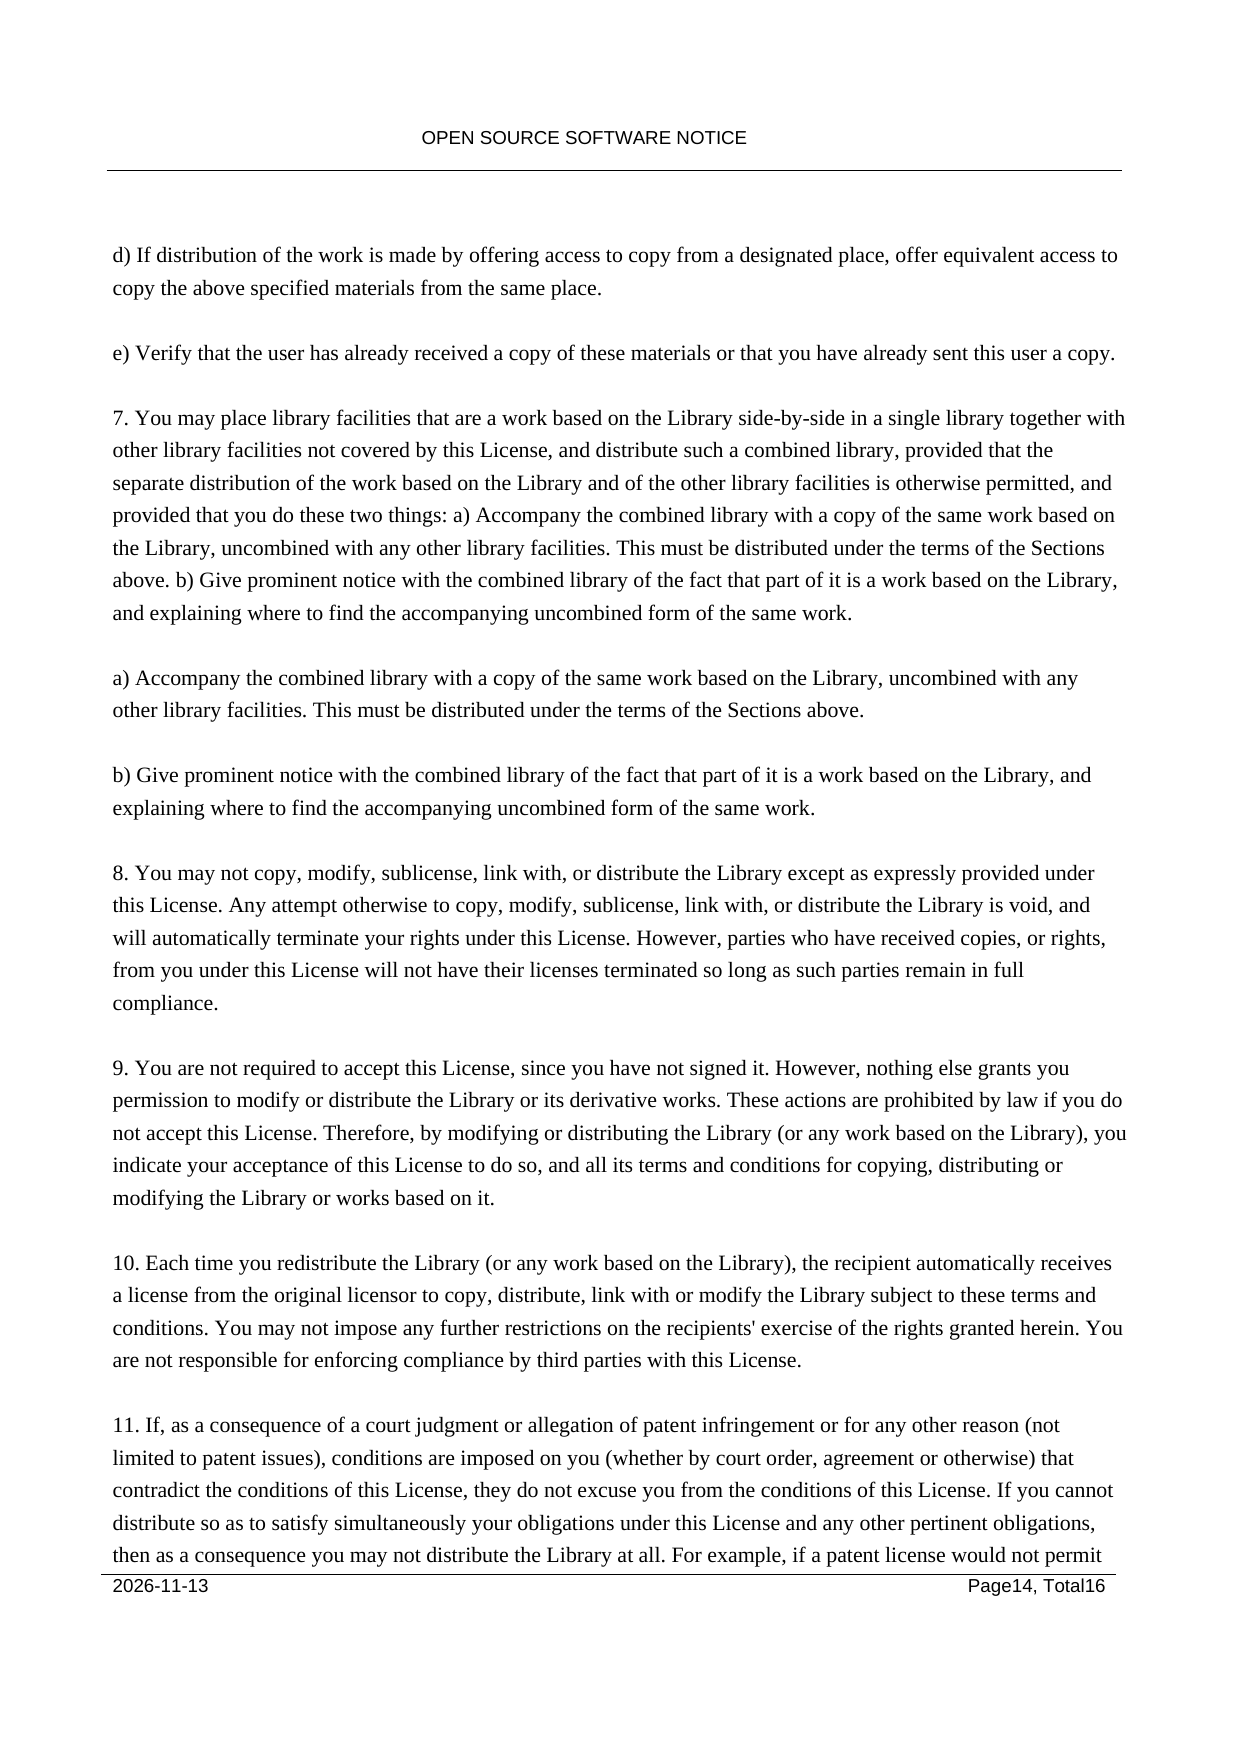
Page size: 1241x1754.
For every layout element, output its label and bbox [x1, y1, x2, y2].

text [112, 206, 1128, 1571]
